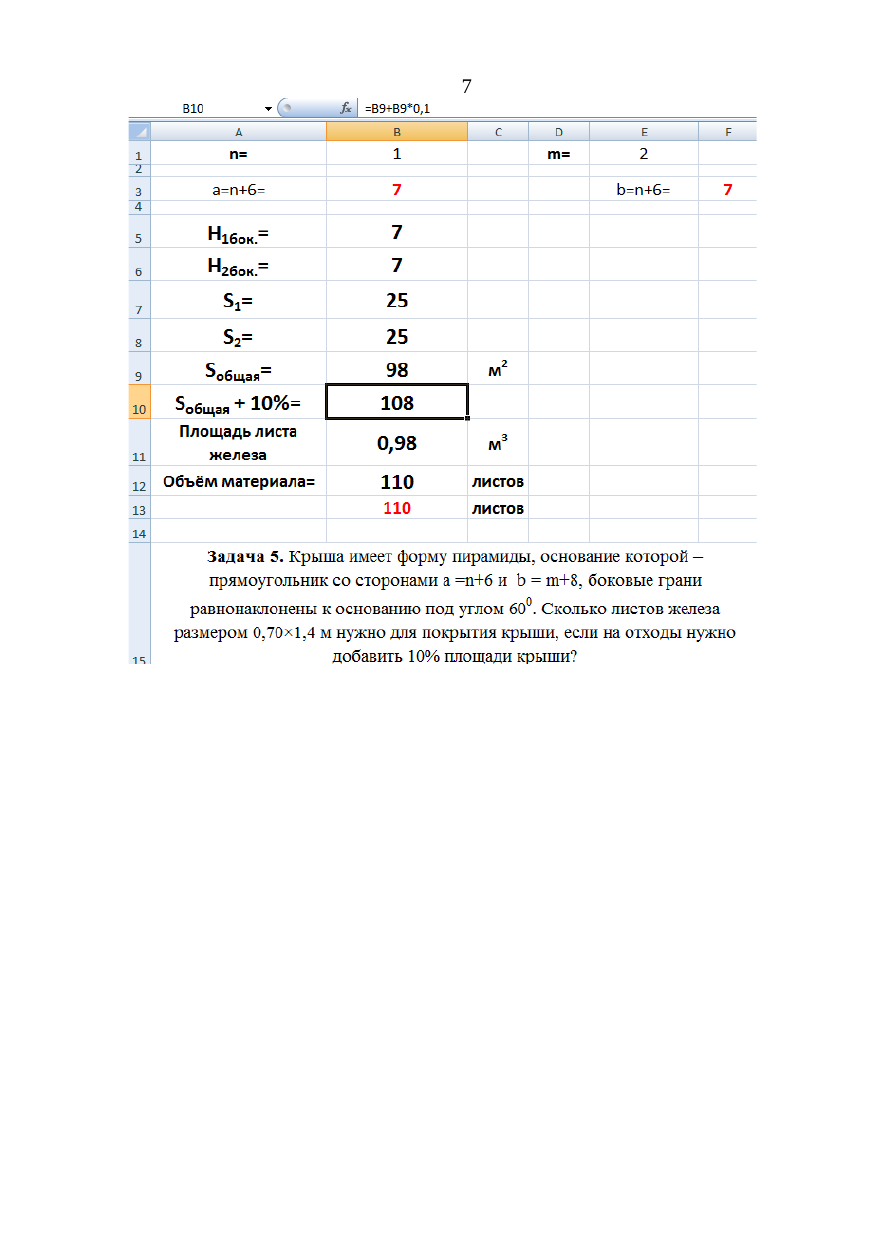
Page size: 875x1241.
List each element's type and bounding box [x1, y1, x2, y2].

picture [128, 98, 757, 664]
